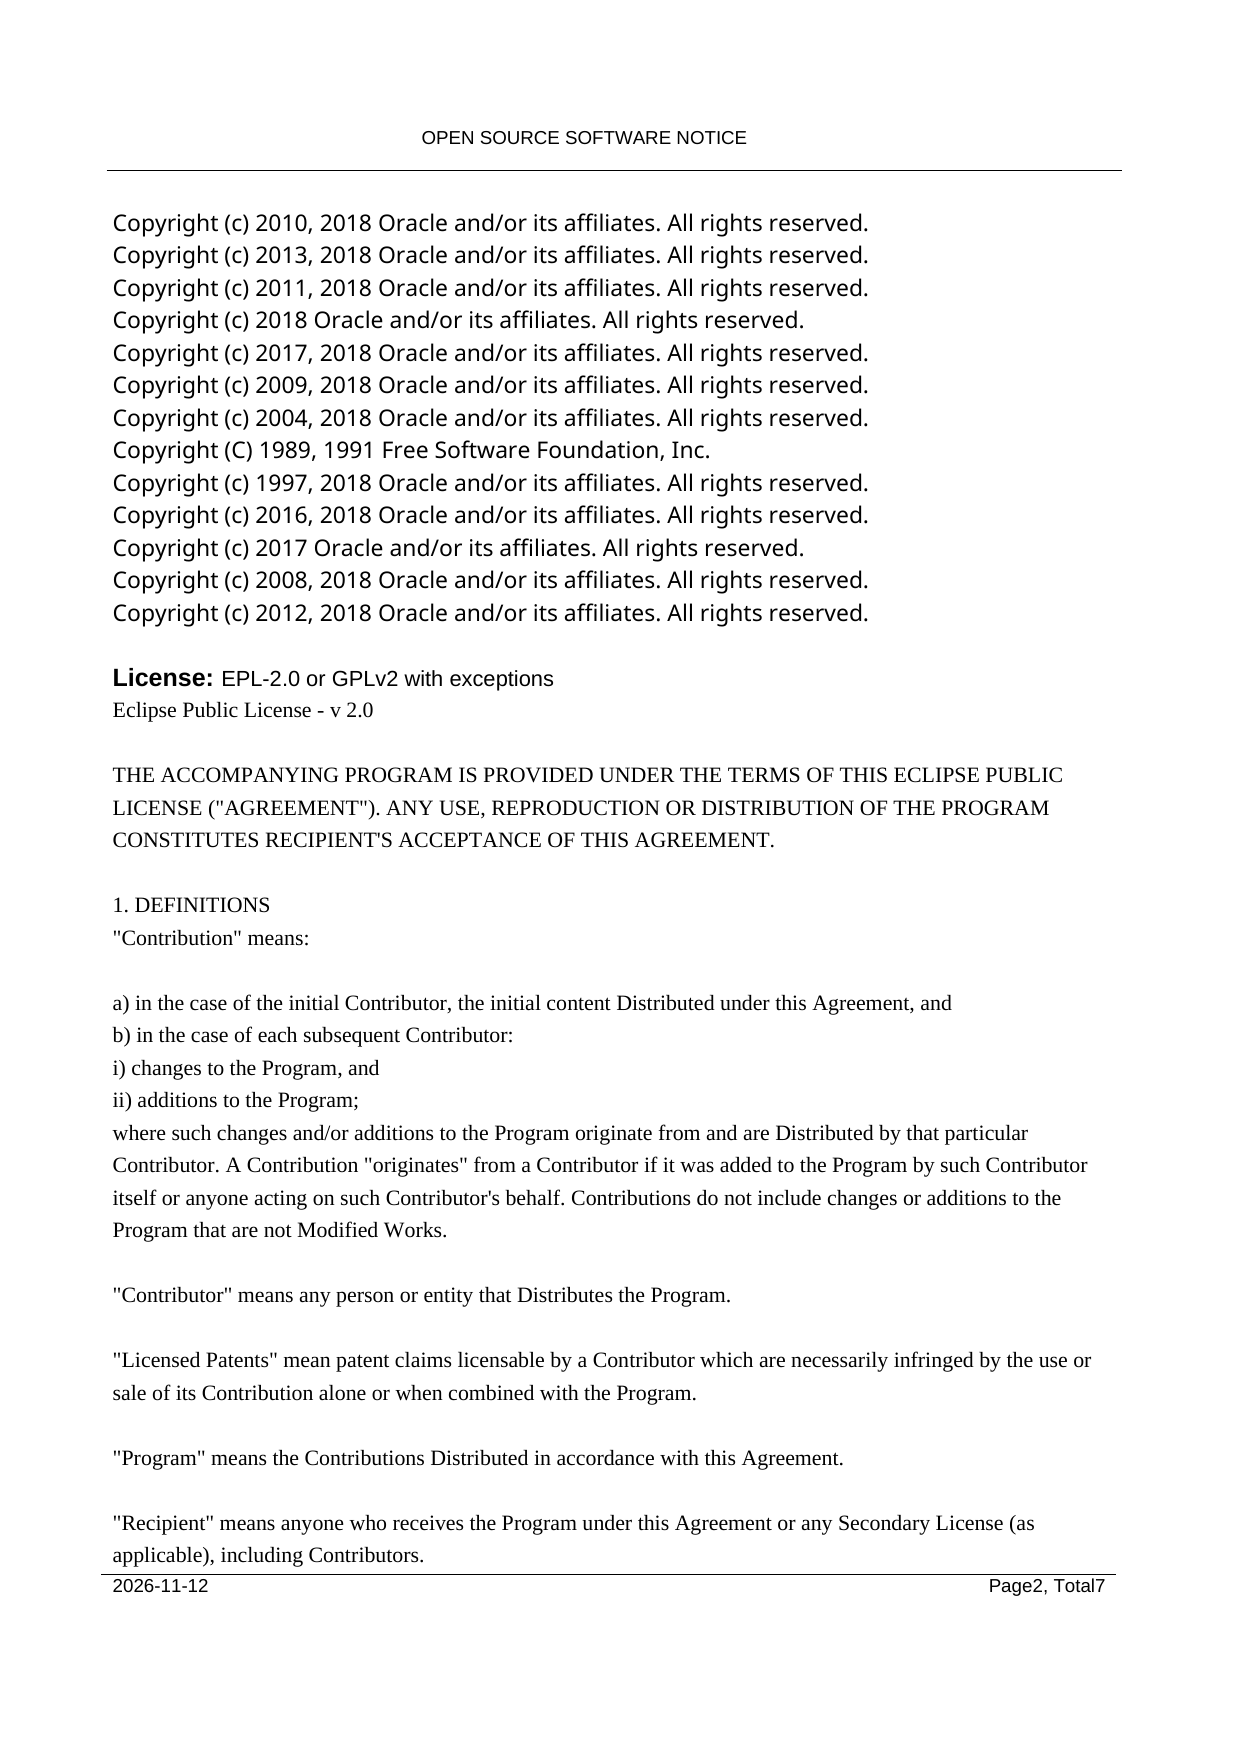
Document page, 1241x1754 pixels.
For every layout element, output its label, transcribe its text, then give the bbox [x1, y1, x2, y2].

text License: EPL-2.0 or GPLv2 with exceptions [112, 661, 1128, 694]
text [112, 206, 1128, 661]
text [112, 694, 1128, 1571]
